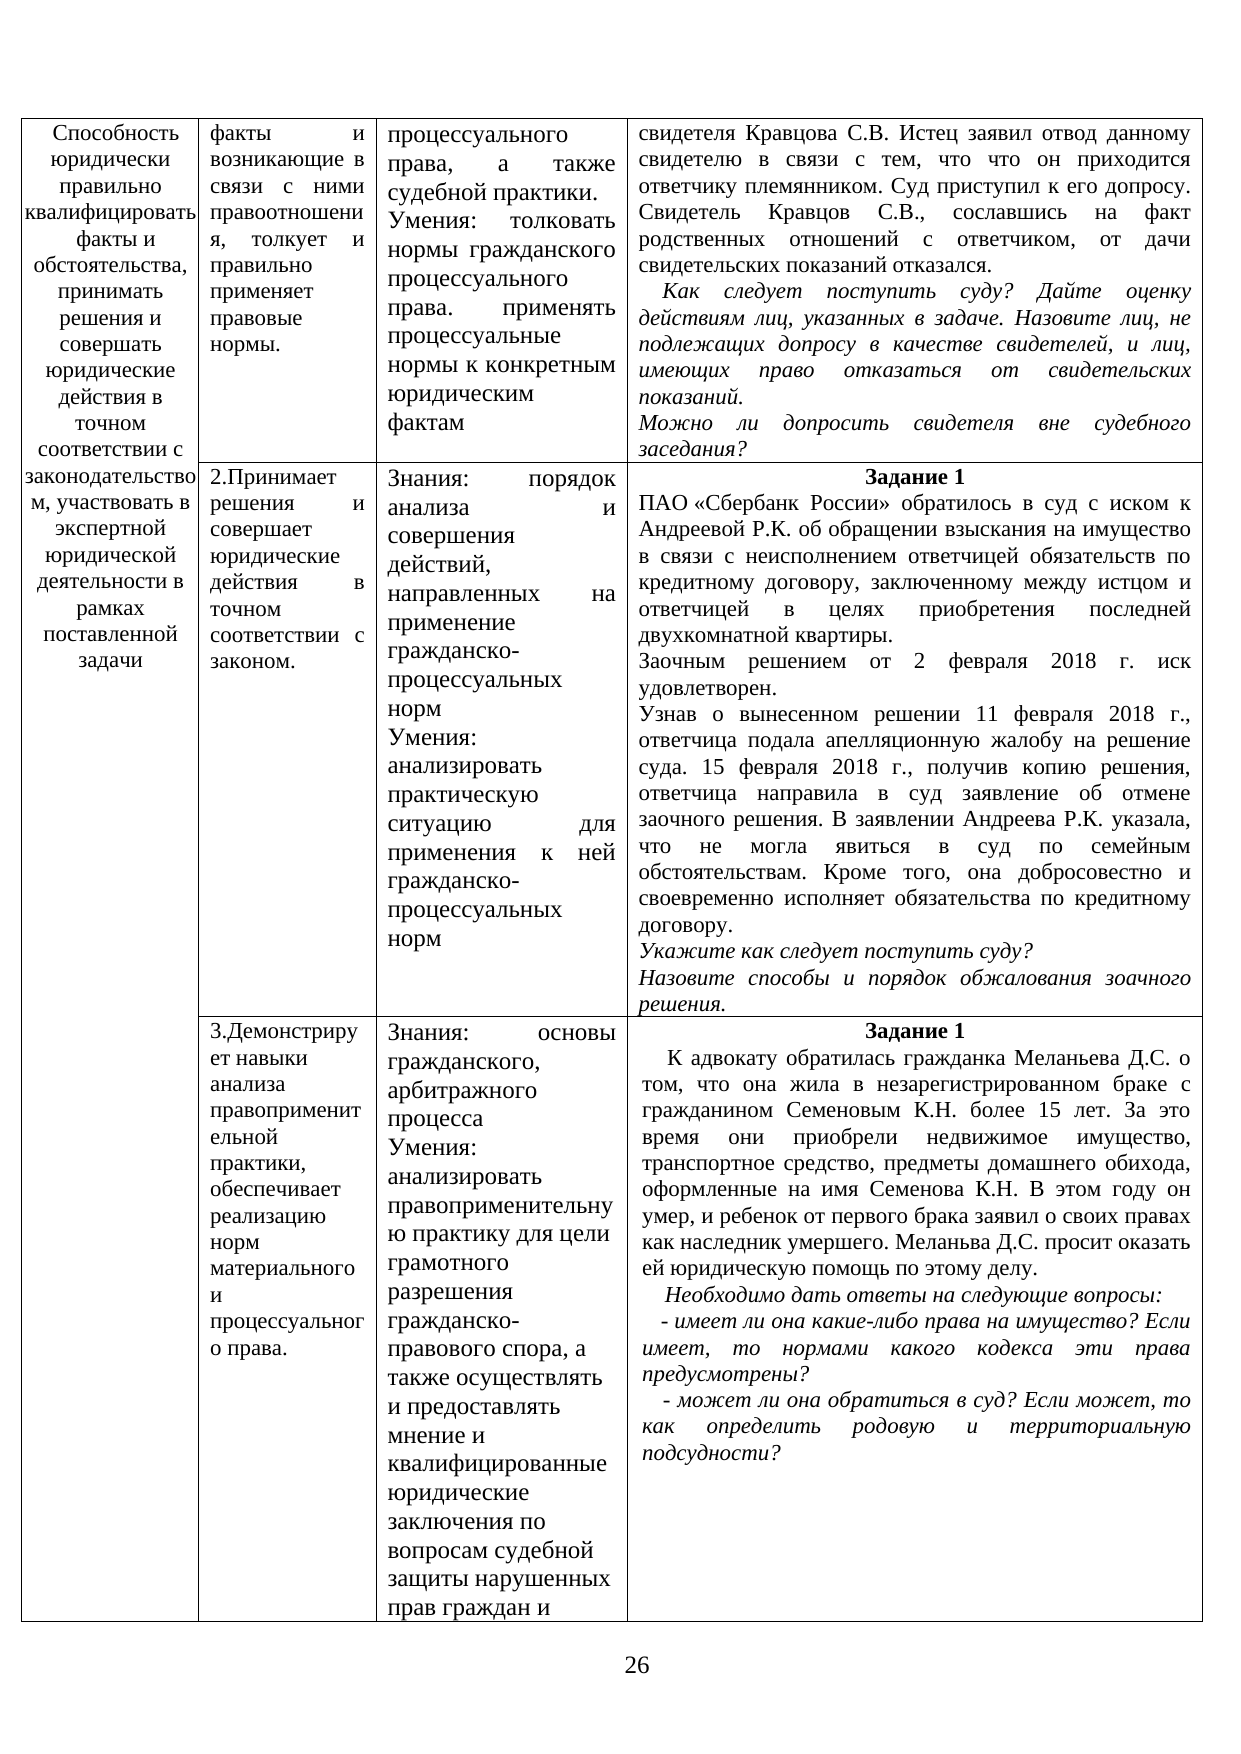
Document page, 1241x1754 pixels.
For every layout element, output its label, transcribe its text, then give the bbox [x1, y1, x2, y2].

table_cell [22, 119, 198, 1621]
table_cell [628, 1017, 1202, 1621]
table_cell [199, 119, 376, 462]
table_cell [199, 1017, 376, 1621]
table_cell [377, 1017, 627, 1621]
table_cell Задание 1 ПАО «Сбербанк России» обратилось в суд с иском к Андреевой Р.К. об обращении взыскания на имущество в связи с неисполнением ответчицей обязательств по кредитному договору, заключенному между истцом и ответчицей в целях приобретения последней двухкомнатной квартиры. Заочным решением от 2 февраля 2018 г. иск удовлетворен. Узнав о вынесенном решении 11 февраля 2018 г., ответчица подала апелляционную жалобу на решение суда. 15 февраля 2018 г., получив копию решения, ответчица направила в суд заявление об отмене заочного решения. В заявлении Андреева Р.К. указала, что не могла явиться в суд по семейным обстоятельствам. Кроме того, она добросовестно и своевременно исполняет обязательства по кредитному договору. Укажите как следует поступить суду? Назовите способы и порядок обжалования зоачного решения. [628, 463, 1202, 1016]
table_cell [377, 119, 627, 462]
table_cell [628, 119, 1202, 462]
table_cell Знания: порядок анализа и совершения действий, направленных на применение гражданско-процессуальных норм Умения: анализировать практическую ситуацию для применения к ней гражданско-процессуальных норм [377, 463, 627, 1016]
table_cell 2.Принимает решения и совершает юридические действия в точном соответствии с законом. [199, 463, 376, 1016]
